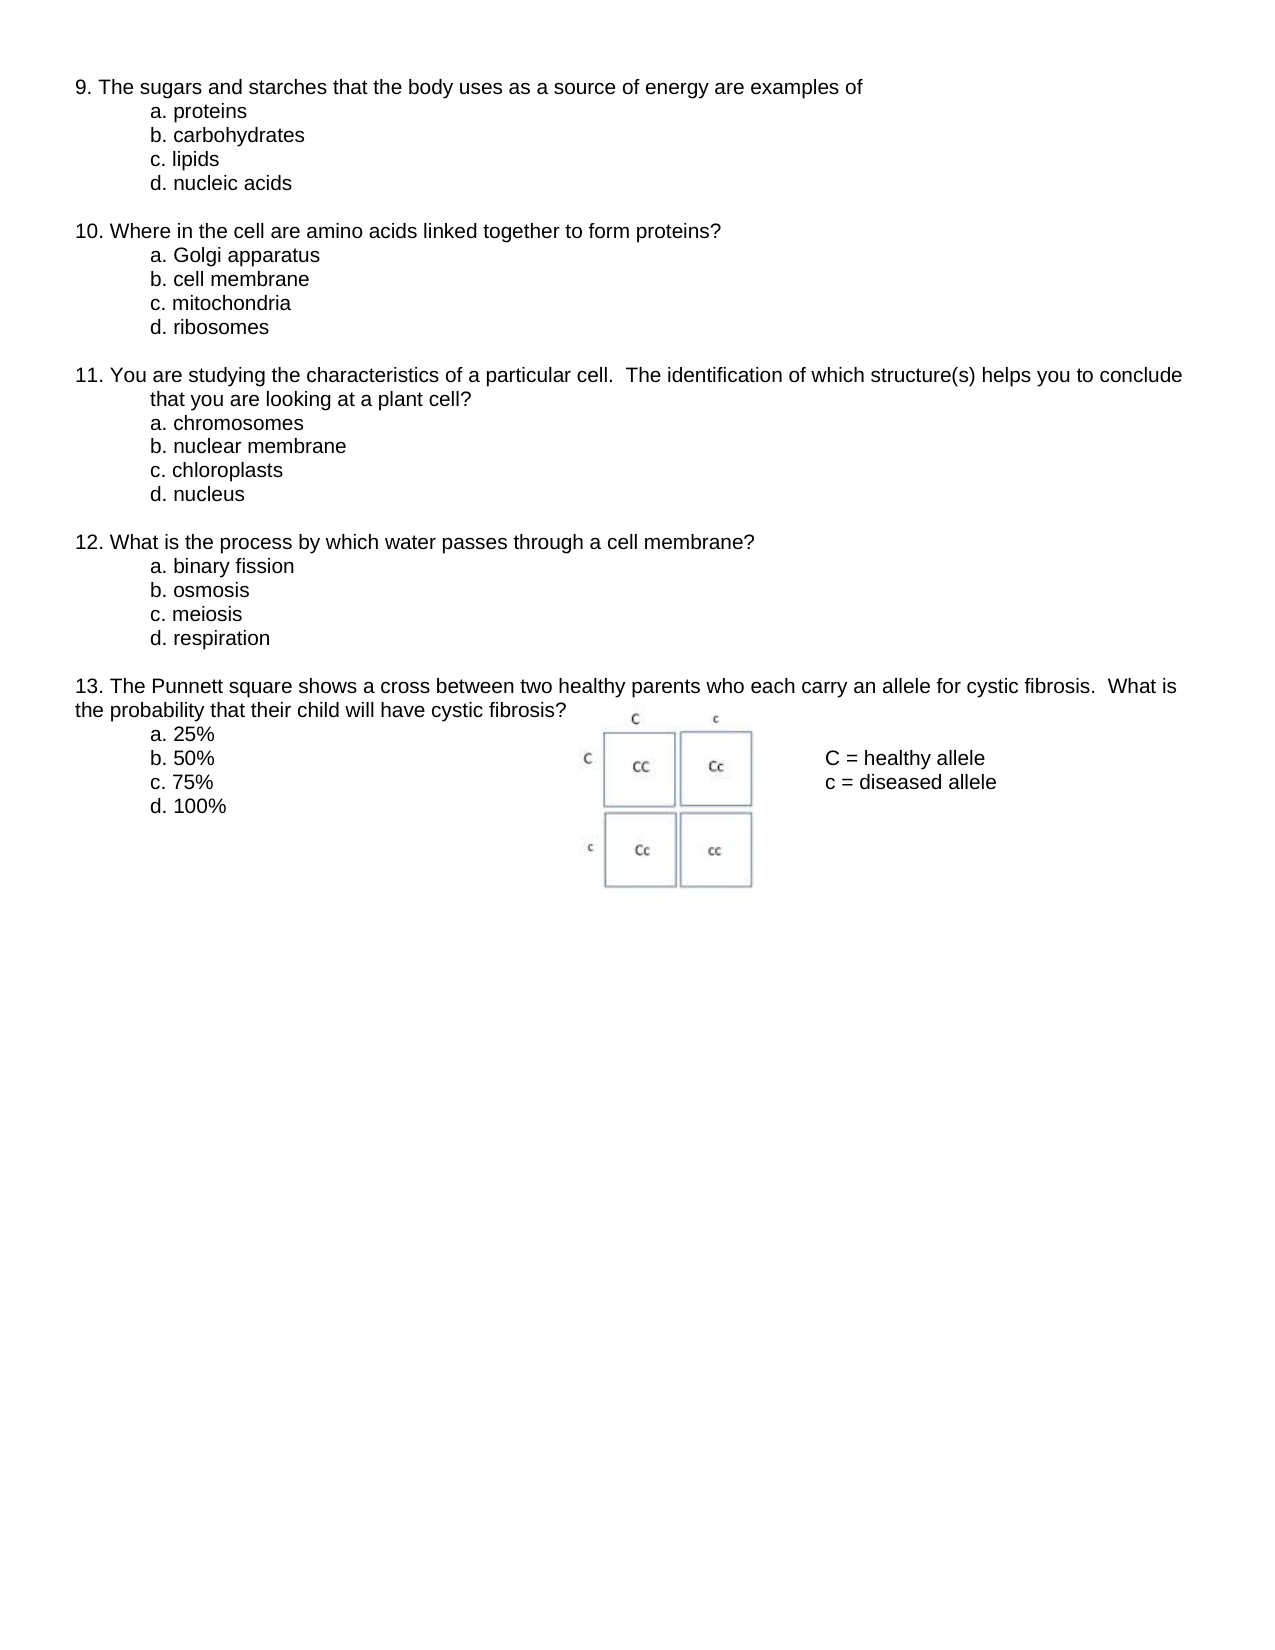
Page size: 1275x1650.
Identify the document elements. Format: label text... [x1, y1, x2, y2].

text b. nuclear membrane [75, 434, 1200, 458]
text c. 75% c = diseased allele [75, 770, 1200, 794]
text d. respiration [75, 626, 1200, 650]
text d. ribosomes [75, 314, 1200, 338]
text d. nucleic acids [75, 171, 1200, 195]
text b. osmosis [75, 578, 1200, 602]
text b. 50% C = healthy allele [75, 746, 1200, 770]
text b. carbohydrates [75, 123, 1200, 147]
text b. cell membrane [75, 267, 1200, 291]
text c. lipids [75, 147, 1200, 171]
text a. chromosomes [75, 410, 1200, 434]
text a. binary fission [75, 554, 1200, 578]
text 10. Where in the cell are amino acids linked together to form proteins? [75, 219, 1200, 243]
text c. mitochondria [75, 291, 1200, 314]
text a. proteins [75, 99, 1200, 123]
text 11. You are studying the characteristics of a particular cell. The identification of which structure(s) helps you to conclude that you are looking at a plant cell? [75, 362, 1200, 410]
text c. meiosis [75, 602, 1200, 626]
text a. Golgi apparatus [75, 243, 1200, 267]
text 12. What is the process by which water passes through a cell membrane? [75, 530, 1200, 554]
picture [492, 818, 846, 947]
text a. 25% [75, 722, 1200, 746]
text d. nucleus [75, 482, 1200, 506]
text d. 100% [75, 794, 1200, 818]
text 13. The Punnett square shows a cross between two healthy parents who each carry an allele for cystic fibrosis. What is the probability that their child will have cystic fibrosis? [75, 674, 1200, 722]
text 9. The sugars and starches that the body uses as a source of energy are examples of [75, 75, 1200, 99]
text c. chloroplasts [75, 458, 1200, 482]
